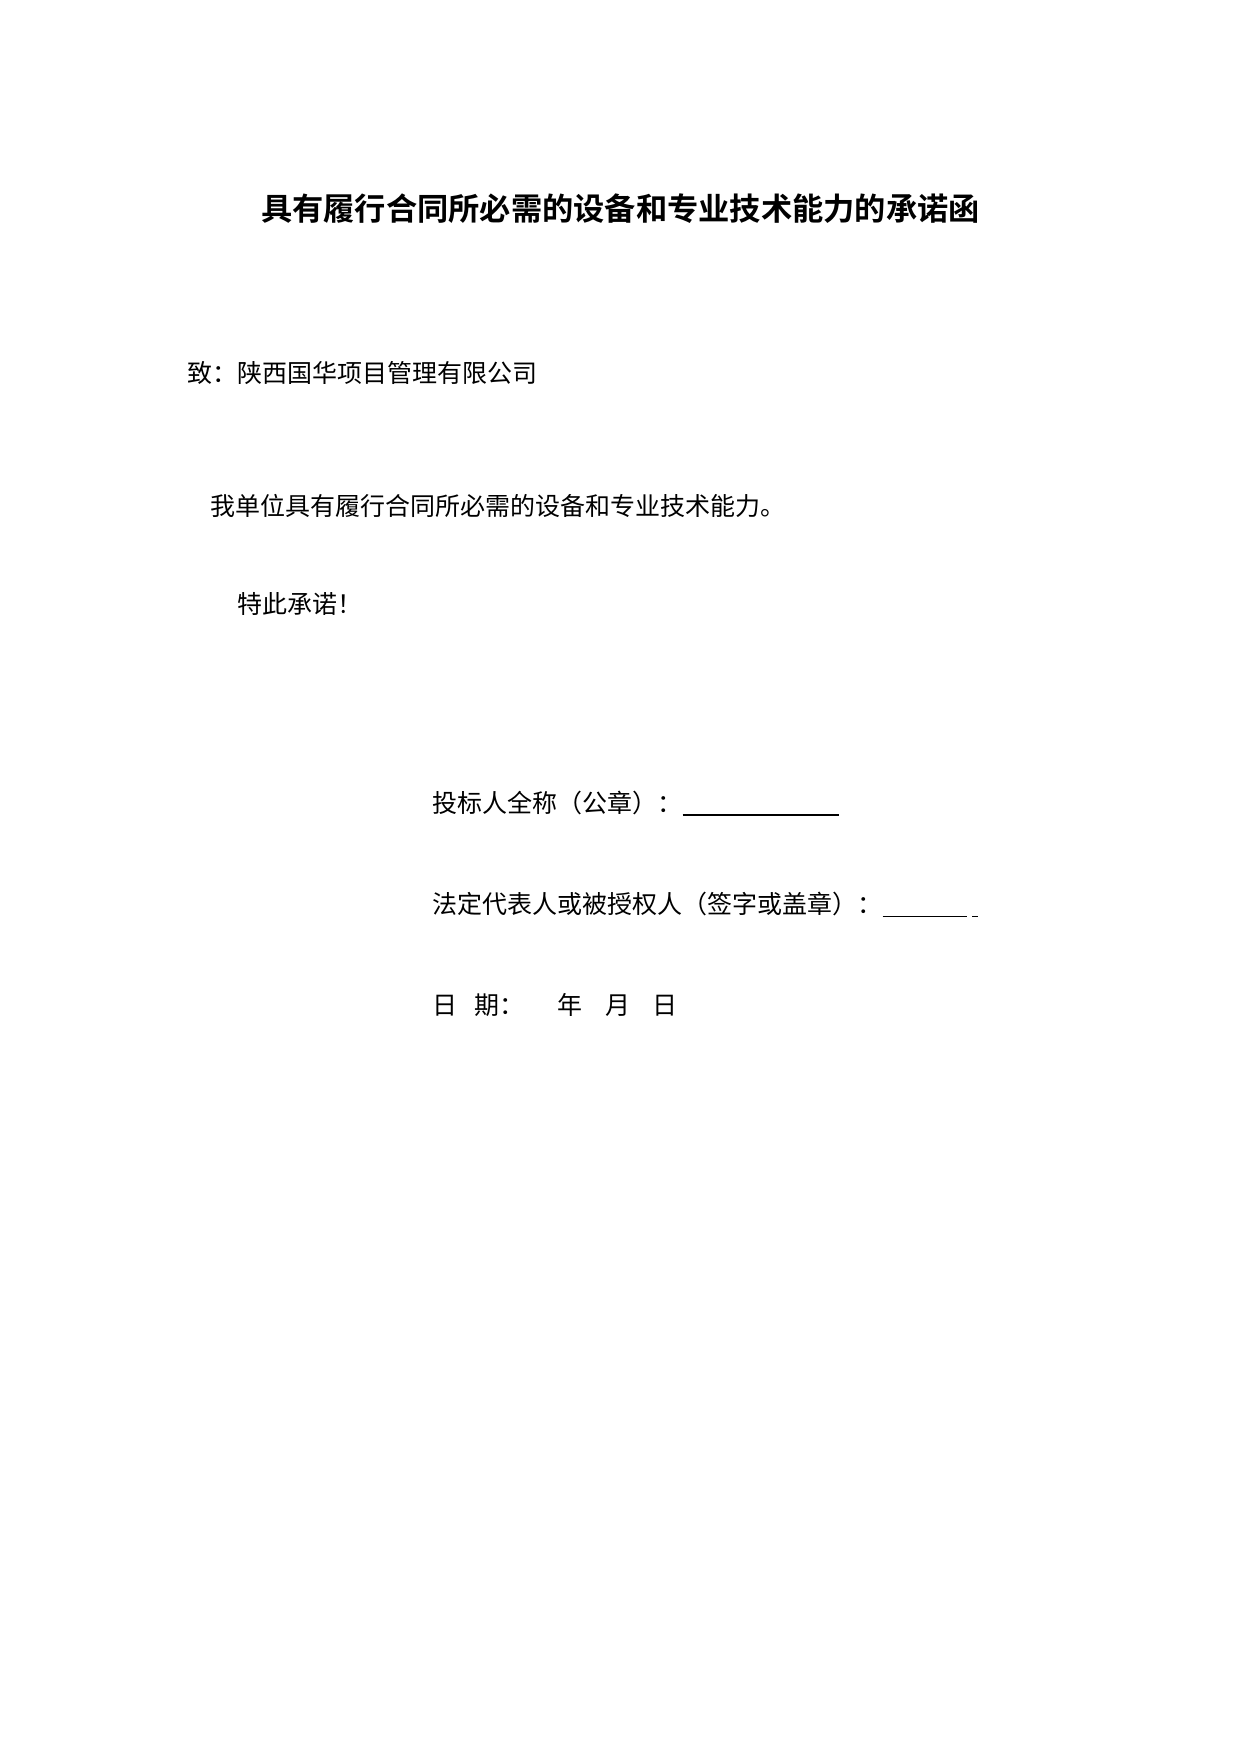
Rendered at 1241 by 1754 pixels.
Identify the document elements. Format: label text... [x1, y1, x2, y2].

text 投标人全称（公章）： [187, 769, 1053, 834]
text 我单位具有履行合同所必需的设备和专业技术能力。 [187, 472, 1053, 537]
text 法定代表人或被授权人（签字或盖章）： [187, 870, 1053, 935]
text 日 期： 年 月 日 [187, 971, 1053, 1036]
subtitle 具有履行合同所必需的设备和专业技术能力的承诺函 [187, 174, 1053, 239]
text 特此承诺！ [187, 570, 1053, 635]
text 致：陕西国华项目管理有限公司 [187, 339, 1053, 404]
